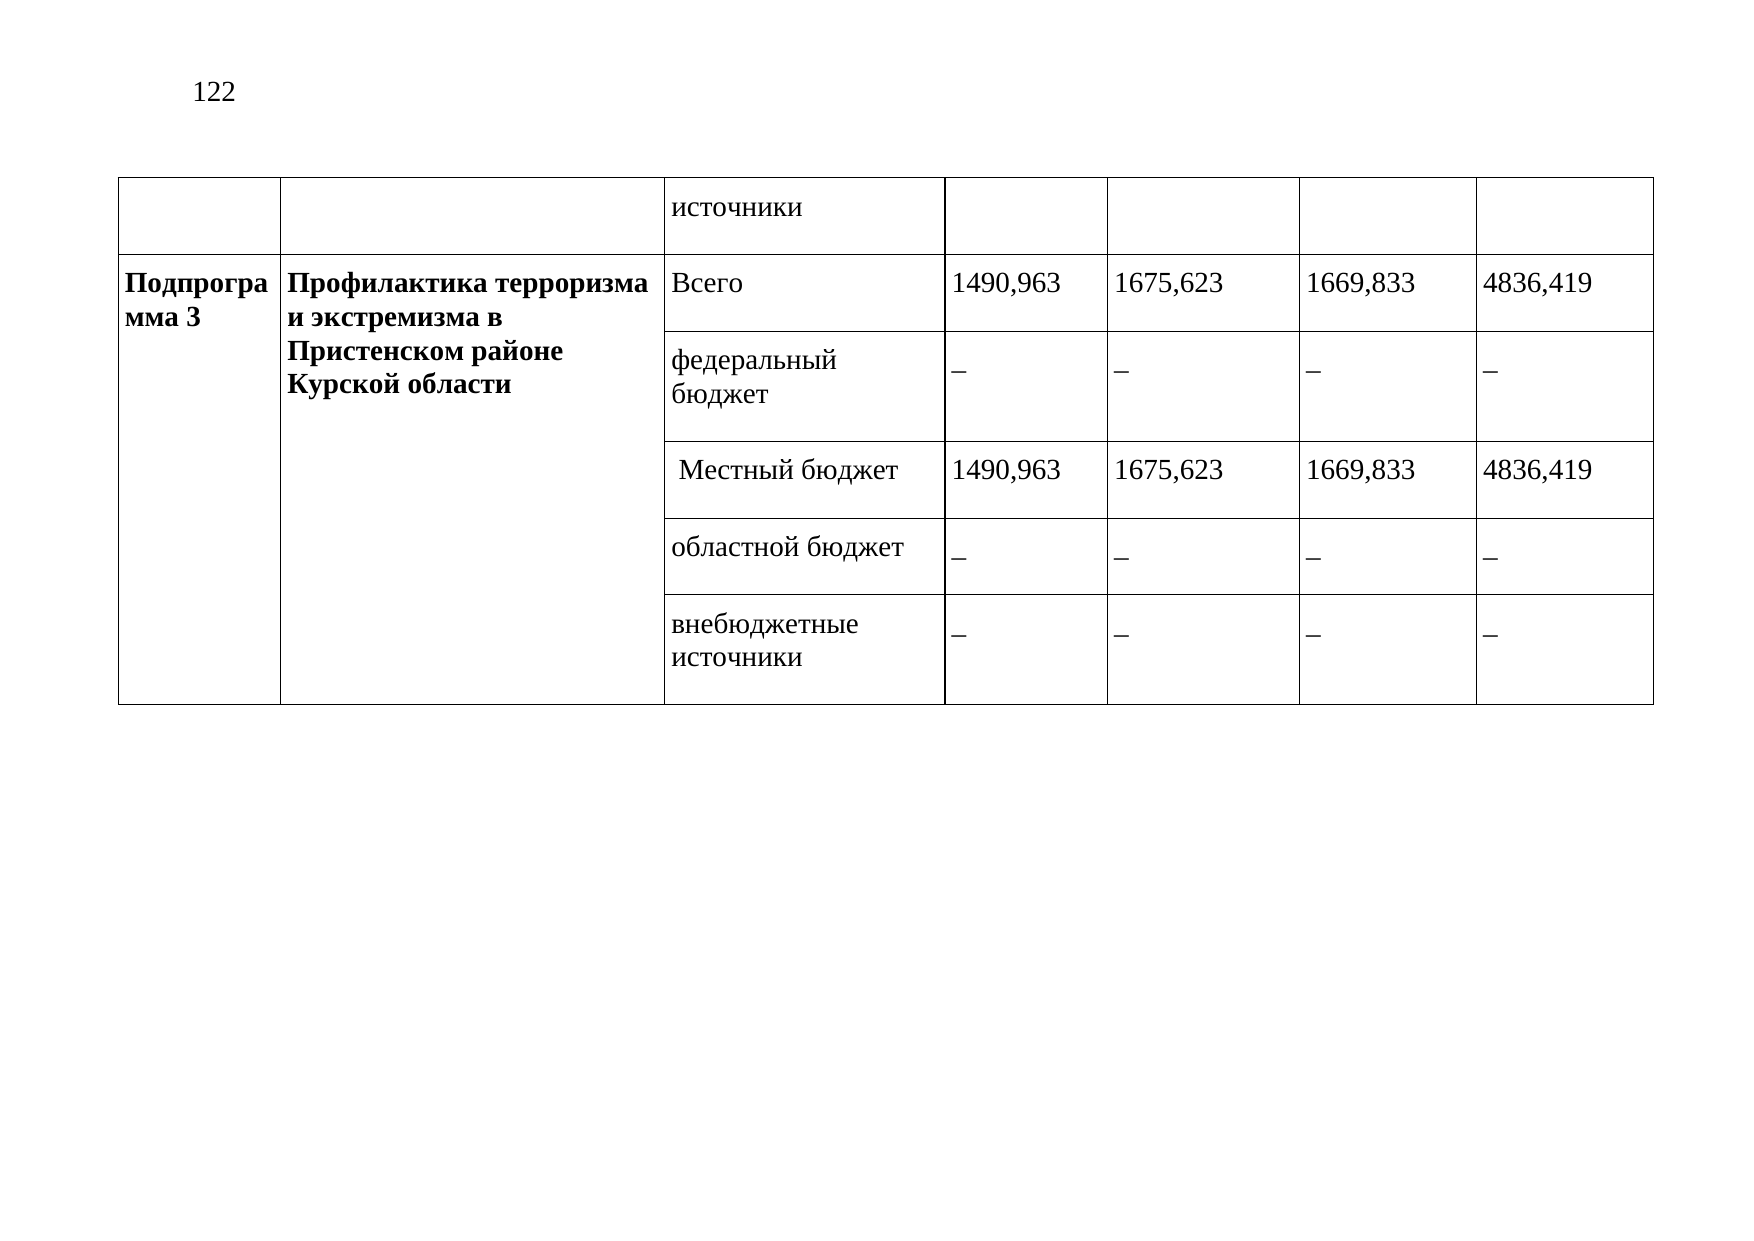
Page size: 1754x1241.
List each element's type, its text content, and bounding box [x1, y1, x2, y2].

table_cell федеральный бюджет [665, 332, 944, 441]
table_cell Местный бюджет [665, 442, 944, 517]
table_cell 1675,623 [1108, 442, 1299, 517]
table_cell _ [1300, 332, 1476, 441]
table_cell _ [946, 178, 1107, 254]
table_cell _ [946, 332, 1107, 441]
table_cell _ [1477, 595, 1653, 704]
table_cell 1669,833 [1300, 255, 1476, 331]
table_cell 1675,623 [1108, 255, 1299, 331]
table_cell Профилактика терроризма и экстремизма в Пристенском районе Курской области [281, 255, 664, 704]
table_cell _ [946, 595, 1107, 704]
table_cell _ [1477, 332, 1653, 441]
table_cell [665, 178, 944, 254]
table_cell 4836,419 [1477, 255, 1653, 331]
table_cell внебюджетные источники [665, 595, 944, 704]
table_cell _ [1108, 178, 1299, 254]
table_cell 1669,833 [1300, 442, 1476, 517]
table_cell 1490,963 [946, 442, 1107, 517]
table_cell _ [1300, 519, 1476, 594]
table_cell 4836,419 [1477, 442, 1653, 517]
table_cell 1490,963 [946, 255, 1107, 331]
table_cell _ [1108, 595, 1299, 704]
table_cell _ [1108, 332, 1299, 441]
table_cell _ [1108, 519, 1299, 594]
table_cell Всего [665, 255, 944, 331]
table_cell областной бюджет [665, 519, 944, 594]
table_cell _ [1300, 178, 1476, 254]
table_cell Подпрограмма 3 [119, 255, 280, 704]
table_cell _ [946, 519, 1107, 594]
table_cell _ [1477, 178, 1653, 254]
table_cell _ [1300, 595, 1476, 704]
table_cell _ [1477, 519, 1653, 594]
